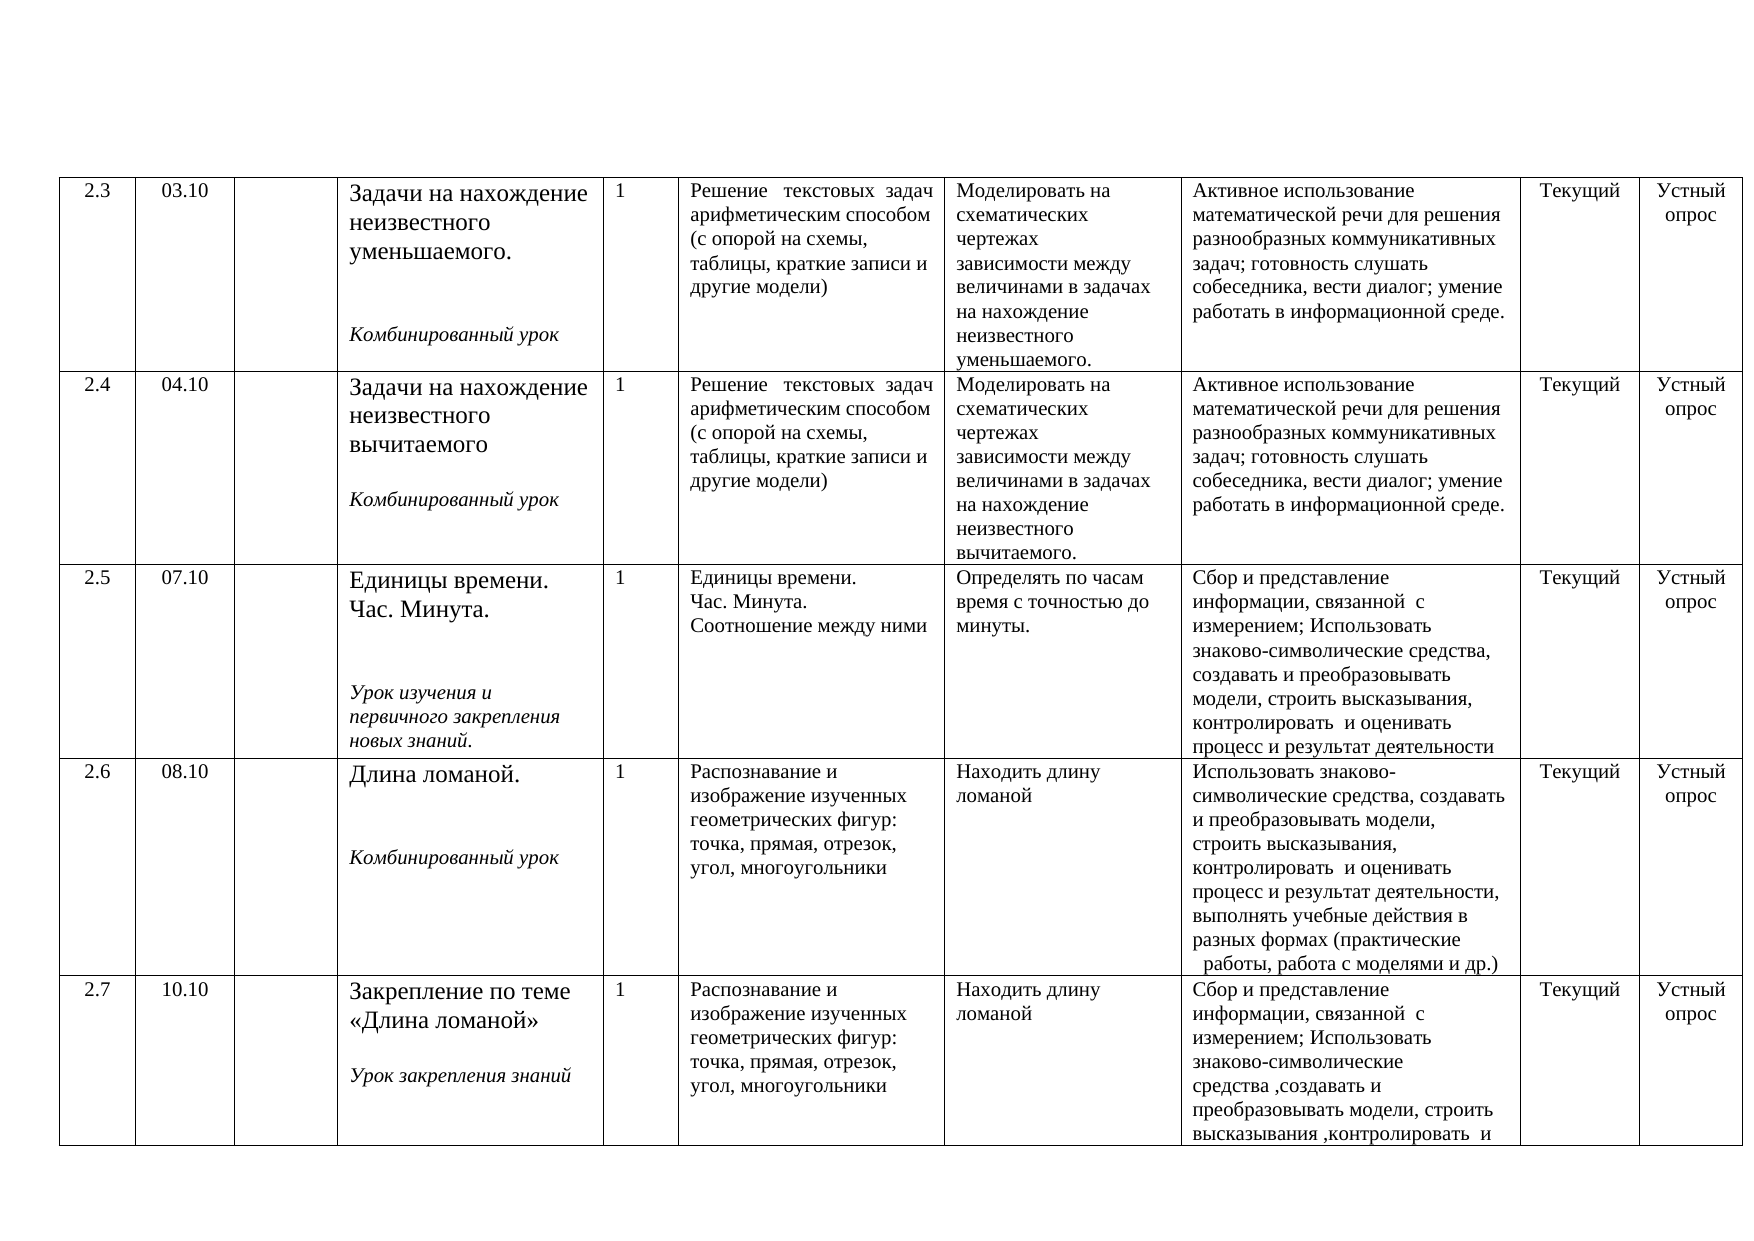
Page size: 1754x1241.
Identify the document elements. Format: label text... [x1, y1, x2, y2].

table_cell Текущий [1521, 372, 1639, 564]
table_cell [679, 976, 944, 1145]
table_cell 2.7 [60, 976, 135, 1145]
table_cell 03.10 [136, 178, 234, 371]
table_cell Моделировать на схематических чертежах зависимости между величинами в задачах на нахождение неизвестного уменьшаемого. [945, 178, 1181, 371]
table_cell Устный опрос [1640, 565, 1742, 758]
table_cell Текущий [1521, 565, 1639, 758]
table_cell 2.6 [60, 759, 135, 975]
table_cell Устный опрос [1640, 976, 1742, 1145]
table_cell [235, 976, 337, 1145]
table_cell Распознавание и изображение изученных геометрических фигур: точка, прямая, отрезок, угол, многоугольники [679, 759, 944, 975]
table_cell 07.10 [136, 565, 234, 758]
table_cell 1 [604, 565, 678, 758]
table_cell 1 [604, 759, 678, 975]
table_cell Текущий [1521, 178, 1639, 371]
table_cell Моделировать на схематических чертежах зависимости между величинами в задачах на нахождение неизвестного вычитаемого. [945, 372, 1181, 564]
table_cell 1 [604, 976, 678, 1145]
table_cell 10.10 [136, 976, 234, 1145]
table_cell 08.10 [136, 759, 234, 975]
table_cell Текущий [1521, 759, 1639, 975]
table_cell Определять по часам время с точностью до минуты. [945, 565, 1181, 758]
table_cell Устный опрос [1640, 178, 1742, 371]
table_cell 1 [604, 178, 678, 371]
table_cell 04.10 [136, 372, 234, 564]
table_cell Длина ломаной. Комбинированный урок [338, 759, 603, 975]
table_cell Устный опрос [1640, 372, 1742, 564]
table_cell Текущий [1521, 976, 1639, 1145]
table_cell Находить длину ломаной [945, 759, 1181, 975]
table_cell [1182, 976, 1520, 1145]
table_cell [338, 976, 603, 1145]
table_cell Задачи на нахождение неизвестного вычитаемого Комбинированный урок [338, 372, 603, 564]
table_cell Устный опрос [1640, 759, 1742, 975]
table_cell Задачи на нахождение неизвестного уменьшаемого. Комбинированный урок [338, 178, 603, 371]
table_cell Решение текстовых задач арифметическим способом (с опорой на схемы, таблицы, краткие записи и другие модели) [679, 178, 944, 371]
table_cell Единицы времени. Час. Минута. Урок изучения и первичного закрепления новых знаний. [338, 565, 603, 758]
table_cell [235, 759, 337, 975]
table_cell 2.5 [60, 565, 135, 758]
table_cell [235, 565, 337, 758]
table_cell 2.3 [60, 178, 135, 371]
table_cell Активное использование математической речи для решения разнообразных коммуникативных задач; готовность слушать собеседника, вести диалог; умение работать в информационной среде. [1182, 372, 1520, 564]
table_cell Активное использование математической речи для решения разнообразных коммуникативных задач; готовность слушать собеседника, вести диалог; умение работать в информационной среде. [1182, 178, 1520, 371]
table_cell [235, 372, 337, 564]
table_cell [945, 976, 1181, 1145]
table_cell Решение текстовых задач арифметическим способом (с опорой на схемы, таблицы, краткие записи и другие модели) [679, 372, 944, 564]
table_cell [235, 178, 337, 371]
table_cell 2.4 [60, 372, 135, 564]
table_cell Единицы времени. Час. Минута. Соотношение между ними [679, 565, 944, 758]
table_cell 1 [604, 372, 678, 564]
